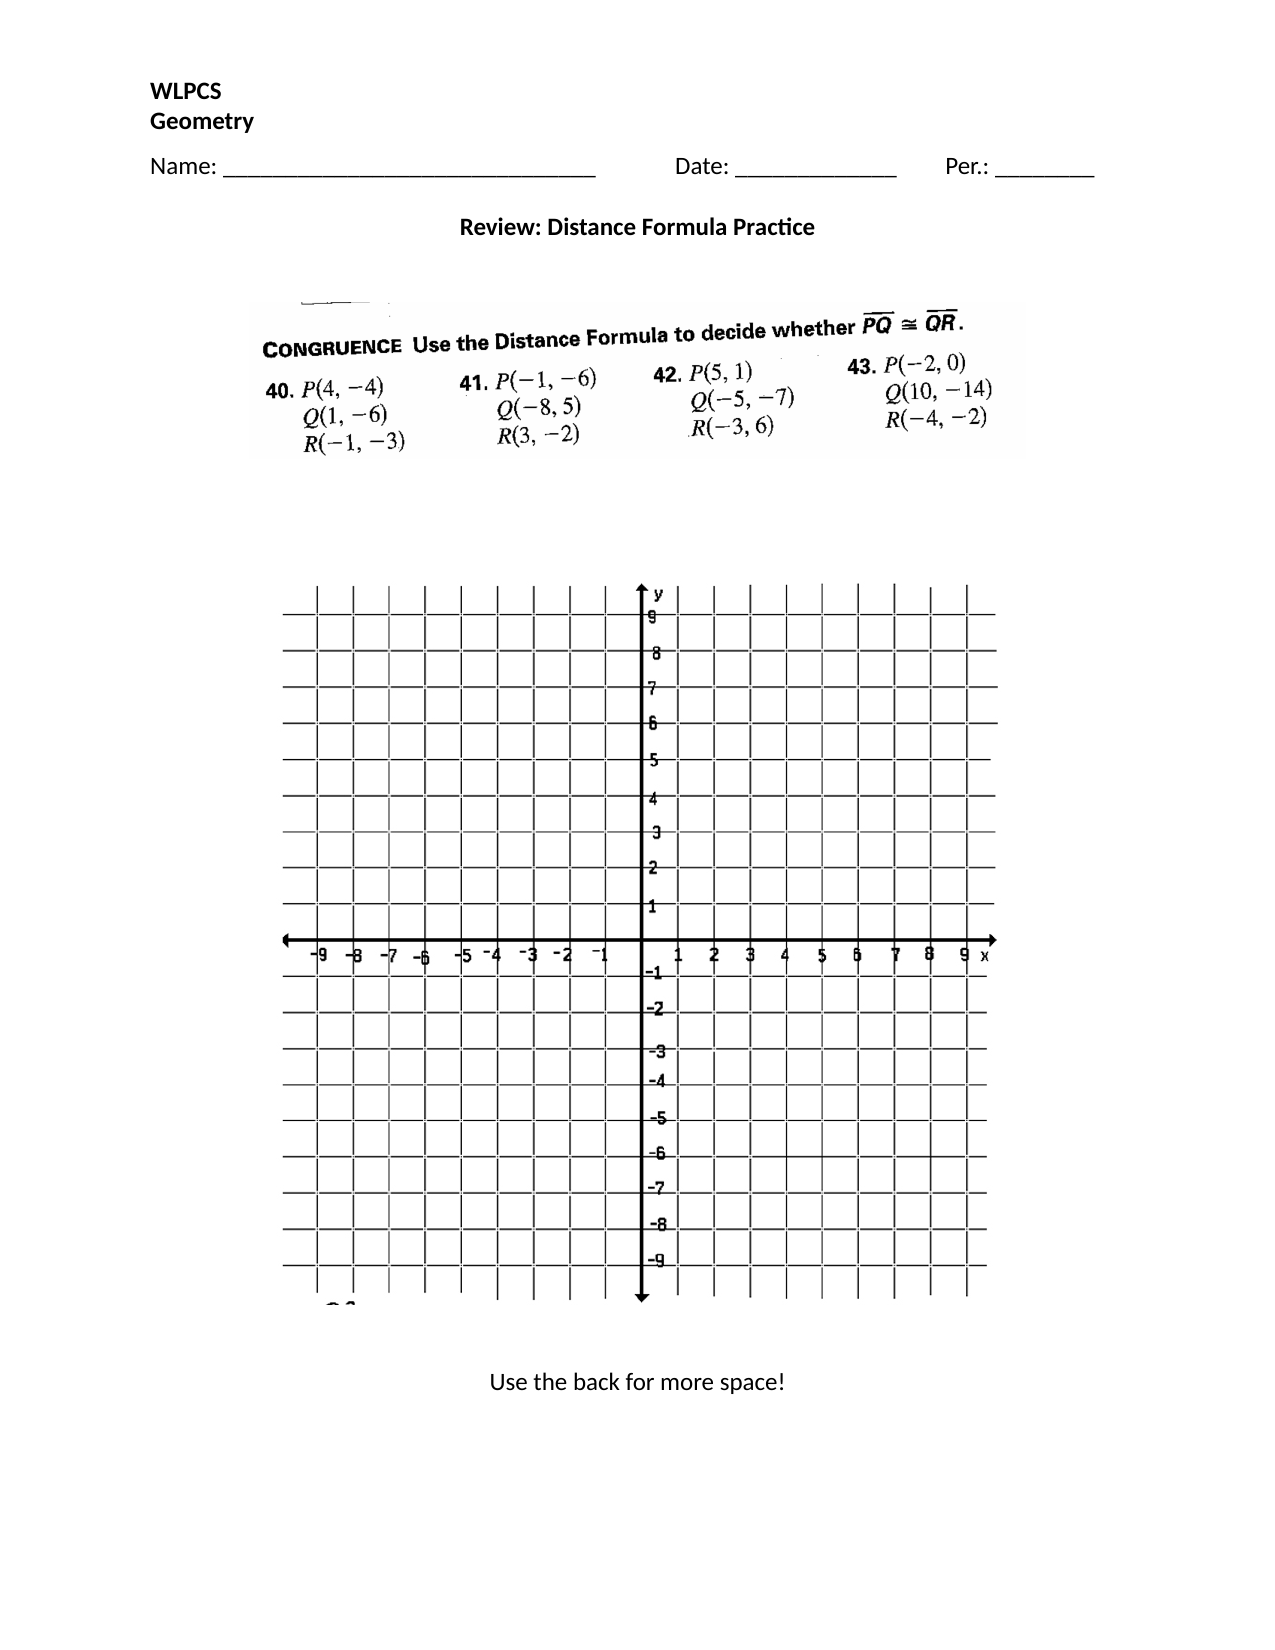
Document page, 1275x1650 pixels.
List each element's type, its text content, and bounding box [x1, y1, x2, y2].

picture [248, 302, 1027, 459]
picture [155, 581, 1120, 1305]
text Name: ______________________________ Date: _____________ Per.: ________ [150, 150, 1125, 181]
text Review: Distance Formula Practice [150, 211, 1125, 242]
text Use the back for more space! [150, 1366, 1125, 1396]
